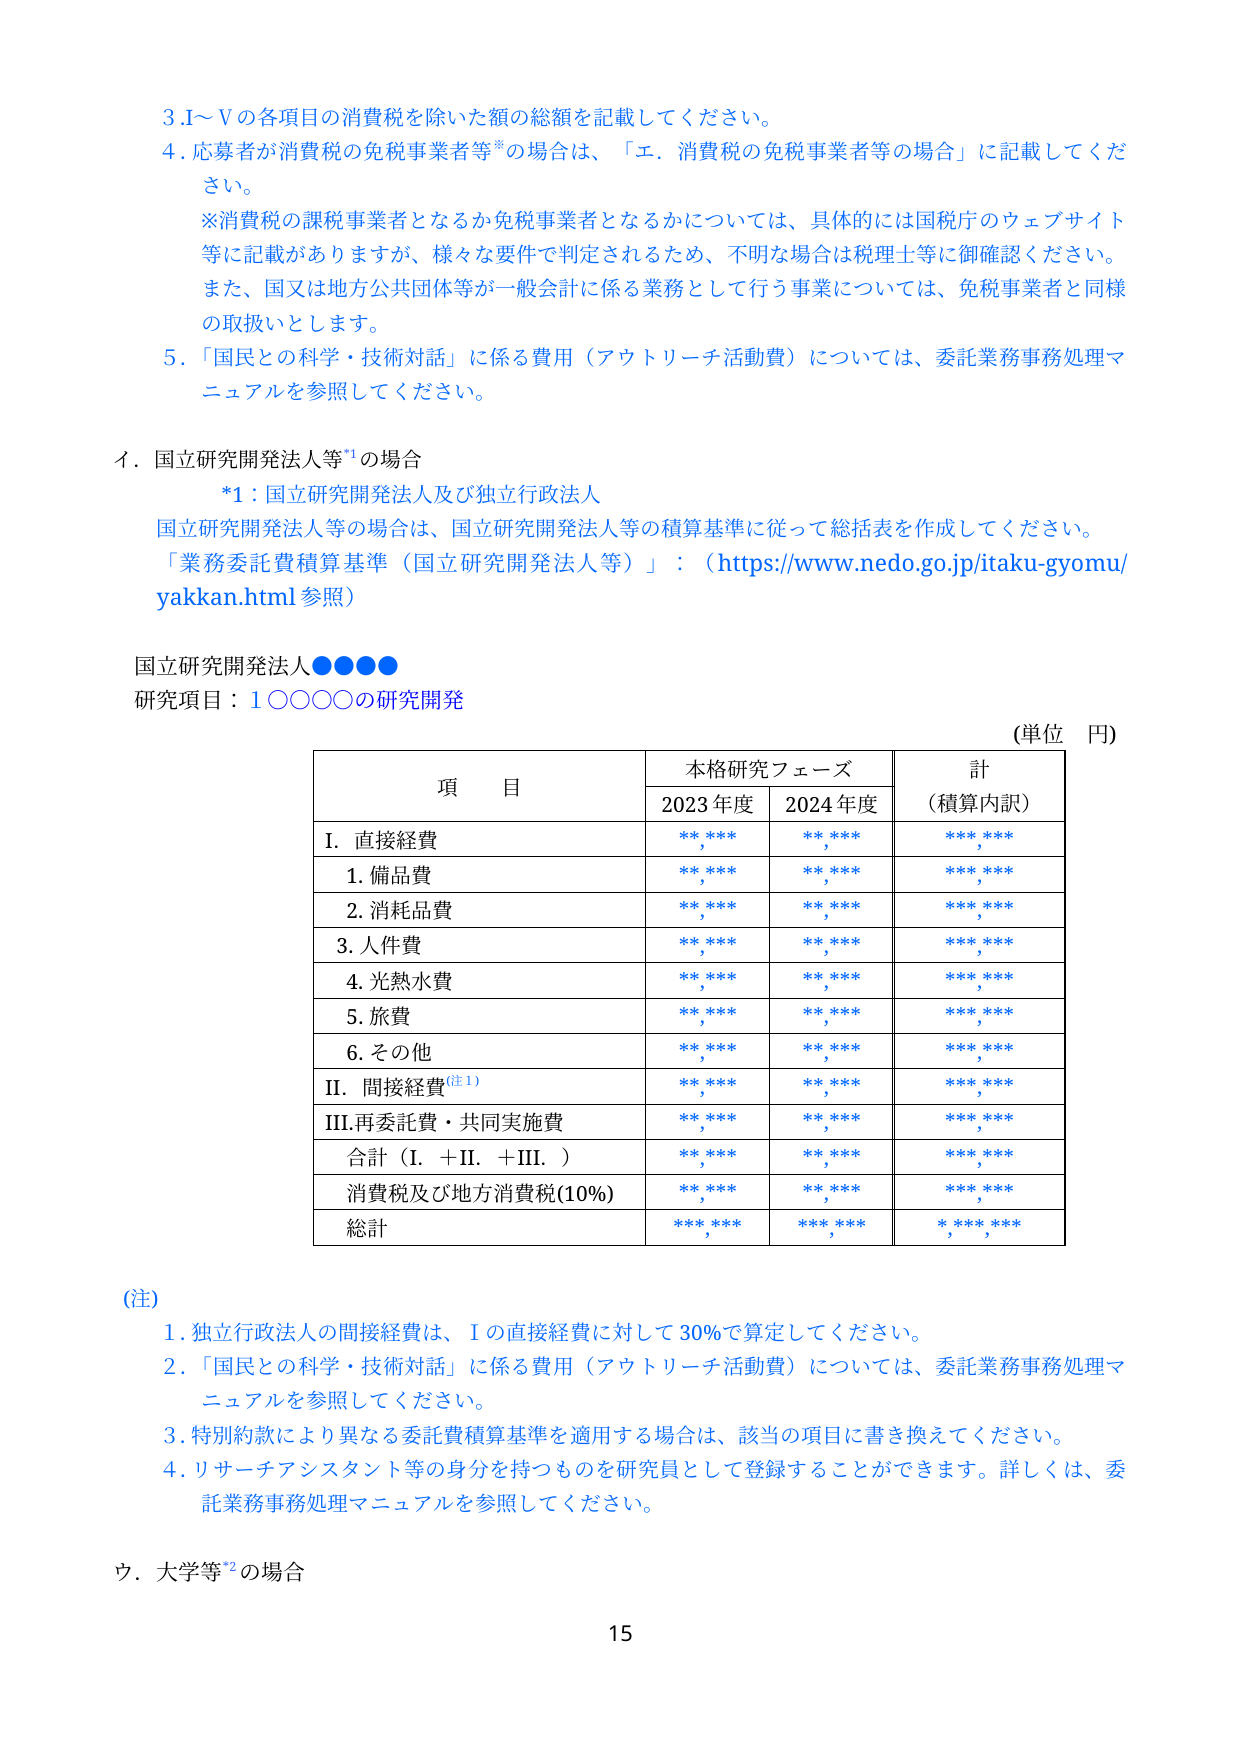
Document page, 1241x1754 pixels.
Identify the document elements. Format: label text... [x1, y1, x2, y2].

table_cell III.再委託費・共同実施費 [314, 1105, 645, 1139]
table_cell 1. 備品費 [314, 857, 645, 892]
table_cell **,*** [646, 893, 769, 927]
table_cell ***,*** [646, 1210, 769, 1245]
table_cell ***,*** [895, 928, 1064, 962]
text (単位 円) [159, 716, 1116, 750]
text 国立研究開発法人等の場合は、国立研究開発法人等の積算基準に従って総括表を作成してください。 [156, 510, 1128, 545]
table_cell ***,*** [895, 963, 1064, 997]
text 「業務委託費積算基準（国立研究開発法人等）」：（https://www.nedo.go.jp/itaku-gyomu/yakkan.html参照） [156, 545, 1128, 613]
table_header 項 目 [314, 751, 645, 821]
table_cell ***,*** [895, 1175, 1064, 1209]
table_cell **,*** [770, 1140, 892, 1174]
text ４. リサーチアシスタント等の身分を持つものを研究員として登録することができます。詳しくは、委託業務事務処理マニュアルを参照してください。 [159, 1451, 1128, 1520]
table_cell **,*** [646, 1069, 769, 1103]
table_cell **,*** [770, 1069, 892, 1103]
table_cell **,*** [646, 1140, 769, 1174]
table_cell **,*** [770, 822, 892, 856]
table_cell 2024年度 [770, 787, 892, 821]
table_cell **,*** [770, 963, 892, 997]
table_cell 6. その他 [314, 1034, 645, 1068]
table_cell **,*** [646, 857, 769, 892]
text 国立研究開発法人●●●● [112, 647, 1128, 682]
table_cell ***,*** [895, 999, 1064, 1033]
text (注) [112, 1280, 1128, 1314]
table_cell 2023年度 [646, 787, 769, 821]
text イ．国立研究開発法人等*1の場合 [112, 442, 1128, 476]
text 研究項目：１○○○○の研究開発 [112, 682, 1128, 716]
table_cell ***,*** [895, 893, 1064, 927]
table_cell **,*** [646, 928, 769, 962]
table_cell ***,*** [895, 857, 1064, 892]
table_cell ***,*** [895, 1105, 1064, 1139]
table_header 本格研究フェーズ [646, 751, 892, 786]
table_cell 合計（I．＋II．＋III．） [314, 1140, 645, 1174]
table_cell ***,*** [895, 1034, 1064, 1068]
table_cell 4. 光熱水費 [314, 963, 645, 997]
text ３.Ⅰ～Ⅴの各項目の消費税を除いた額の総額を記載してください。 [112, 99, 1128, 133]
table_cell 総計 [314, 1210, 645, 1245]
table_cell **,*** [770, 893, 892, 927]
text ウ．大学等*2の場合 [112, 1554, 1128, 1588]
table_cell 5. 旅費 [314, 999, 645, 1033]
table_cell **,*** [646, 1105, 769, 1139]
table_cell 2. 消耗品費 [314, 893, 645, 927]
table_cell II．間接経費(注１) [314, 1069, 645, 1103]
table_cell **,*** [646, 1175, 769, 1209]
table_cell **,*** [770, 1175, 892, 1209]
table_cell **,*** [646, 822, 769, 856]
text *1：国立研究開発法人及び独立行政法人 [112, 476, 1128, 510]
table_cell ***,*** [895, 822, 1064, 856]
table_cell 消費税及び地方消費税(10%) [314, 1175, 645, 1209]
table_cell **,*** [646, 963, 769, 997]
text １. 独立行政法人の間接経費は、Ⅰの直接経費に対して30%で算定してください。 [159, 1314, 1128, 1348]
table_cell **,*** [770, 928, 892, 962]
table_cell 3. 人件費 [314, 928, 645, 962]
text ３. 特別約款により異なる委託費積算基準を適用する場合は、該当の項目に書き換えてください。 [159, 1417, 1128, 1451]
table_cell **,*** [646, 1034, 769, 1068]
text ※消費税の課税事業者となるか免税事業者となるかについては、具体的には国税庁のウェブサイト等に記載がありますが、様々な要件で判定されるため、不明な場合は税理士等に御確認ください。 また、国又は地方公共団体等が一般会計に係る業務として行う事業については、免税事業者と同様の取扱いとします。 [201, 202, 1128, 339]
table_cell **,*** [770, 857, 892, 892]
table_cell ***,*** [895, 1140, 1064, 1174]
table_cell *,***,*** [895, 1210, 1064, 1245]
table_cell **,*** [646, 999, 769, 1033]
table_header 計 （積算内訳） [895, 751, 1064, 821]
text ４. 応募者が消費税の免税事業者等※の場合は、「エ．消費税の免税事業者等の場合」に記載してください。 [159, 133, 1128, 202]
table_cell **,*** [770, 1105, 892, 1139]
table_cell **,*** [770, 1034, 892, 1068]
table_cell I．直接経費 [314, 822, 645, 856]
text ５. 「国民との科学・技術対話」に係る費用（アウトリーチ活動費）については、委託業務事務処理マニュアルを参照してください。 [159, 339, 1128, 408]
text ２. 「国民との科学・技術対話」に係る費用（アウトリーチ活動費）については、委託業務事務処理マニュアルを参照してください。 [159, 1348, 1128, 1417]
table_cell **,*** [770, 999, 892, 1033]
table_cell ***,*** [895, 1069, 1064, 1103]
table_cell ***,*** [770, 1210, 892, 1245]
